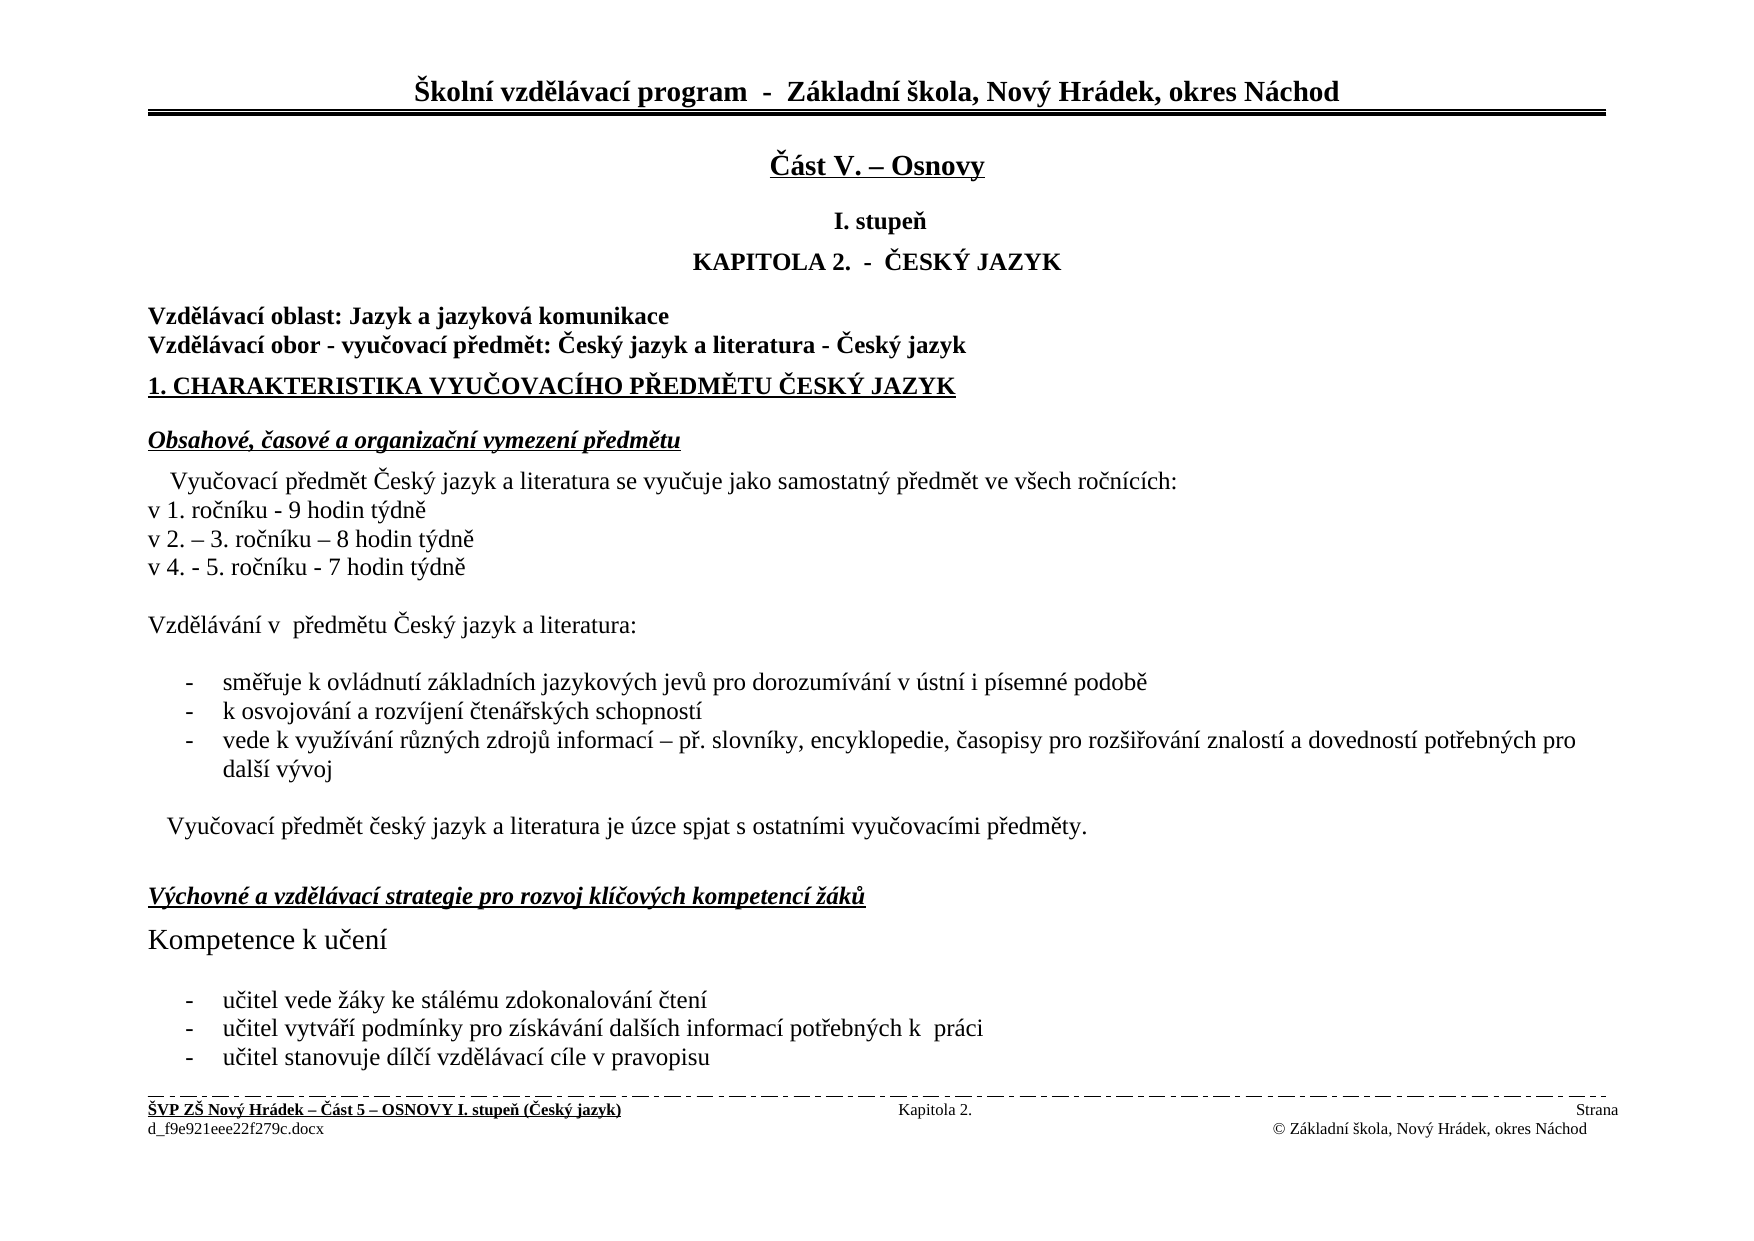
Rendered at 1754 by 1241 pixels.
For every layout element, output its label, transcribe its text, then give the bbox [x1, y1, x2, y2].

text v 4. - 5. ročníku - 7 hodin týdně [148, 552, 1606, 581]
text v 1. ročníku - 9 hodin týdně [148, 495, 1606, 524]
list vede k využívání různých zdrojů informací – př. slovníky, encyklopedie, časopisy pro rozšiřování znalostí a dovedností potřebných pro další vývoj [185, 725, 1606, 782]
text Vzdělávání v předmětu Český jazyk a literatura: [148, 610, 1606, 639]
subtitle Výchovné a vzdělávací strategie pro rozvoj klíčových kompetencí žáků [148, 881, 1606, 910]
subtitle Obsahové, časové a organizační vymezení předmětu [148, 425, 1606, 454]
text v 2. – 3. ročníku – 8 hodin týdně [148, 524, 1606, 552]
text Kompetence k učení [148, 922, 1606, 956]
text I. stupeň [148, 206, 1606, 235]
text Vyučovací předmět český jazyk a literatura je úzce spjat s ostatními vyučovacími předměty. [148, 811, 1606, 840]
list k osvojování a rozvíjení čtenářských schopností [185, 696, 1606, 725]
subtitle 1. Charakteristika vyučovacího předmětu český jazyk [148, 371, 1606, 400]
list učitel stanovuje dílčí vzdělávací cíle v pravopisu [185, 1042, 1606, 1071]
list směřuje k ovládnutí základních jazykových jevů pro dorozumívání v ústní i písemné podobě [185, 667, 1606, 696]
list učitel vede žáky ke stálému zdokonalování čtení [185, 985, 1606, 1013]
text Část V. – Osnovy [148, 148, 1606, 181]
text Vyučovací předmět Český jazyk a literatura se vyučuje jako samostatný předmět ve všech ročnících: [148, 466, 1606, 495]
list učitel vytváří podmínky pro získávání dalších informací potřebných k práci [185, 1013, 1606, 1042]
text Vzdělávací oblast: Jazyk a jazyková komunikace [148, 301, 1606, 330]
subtitle kapitola 2. - český jazyk [148, 247, 1606, 276]
text Vzdělávací obor - vyučovací předmět: Český jazyk a literatura - Český jazyk [148, 330, 1606, 359]
